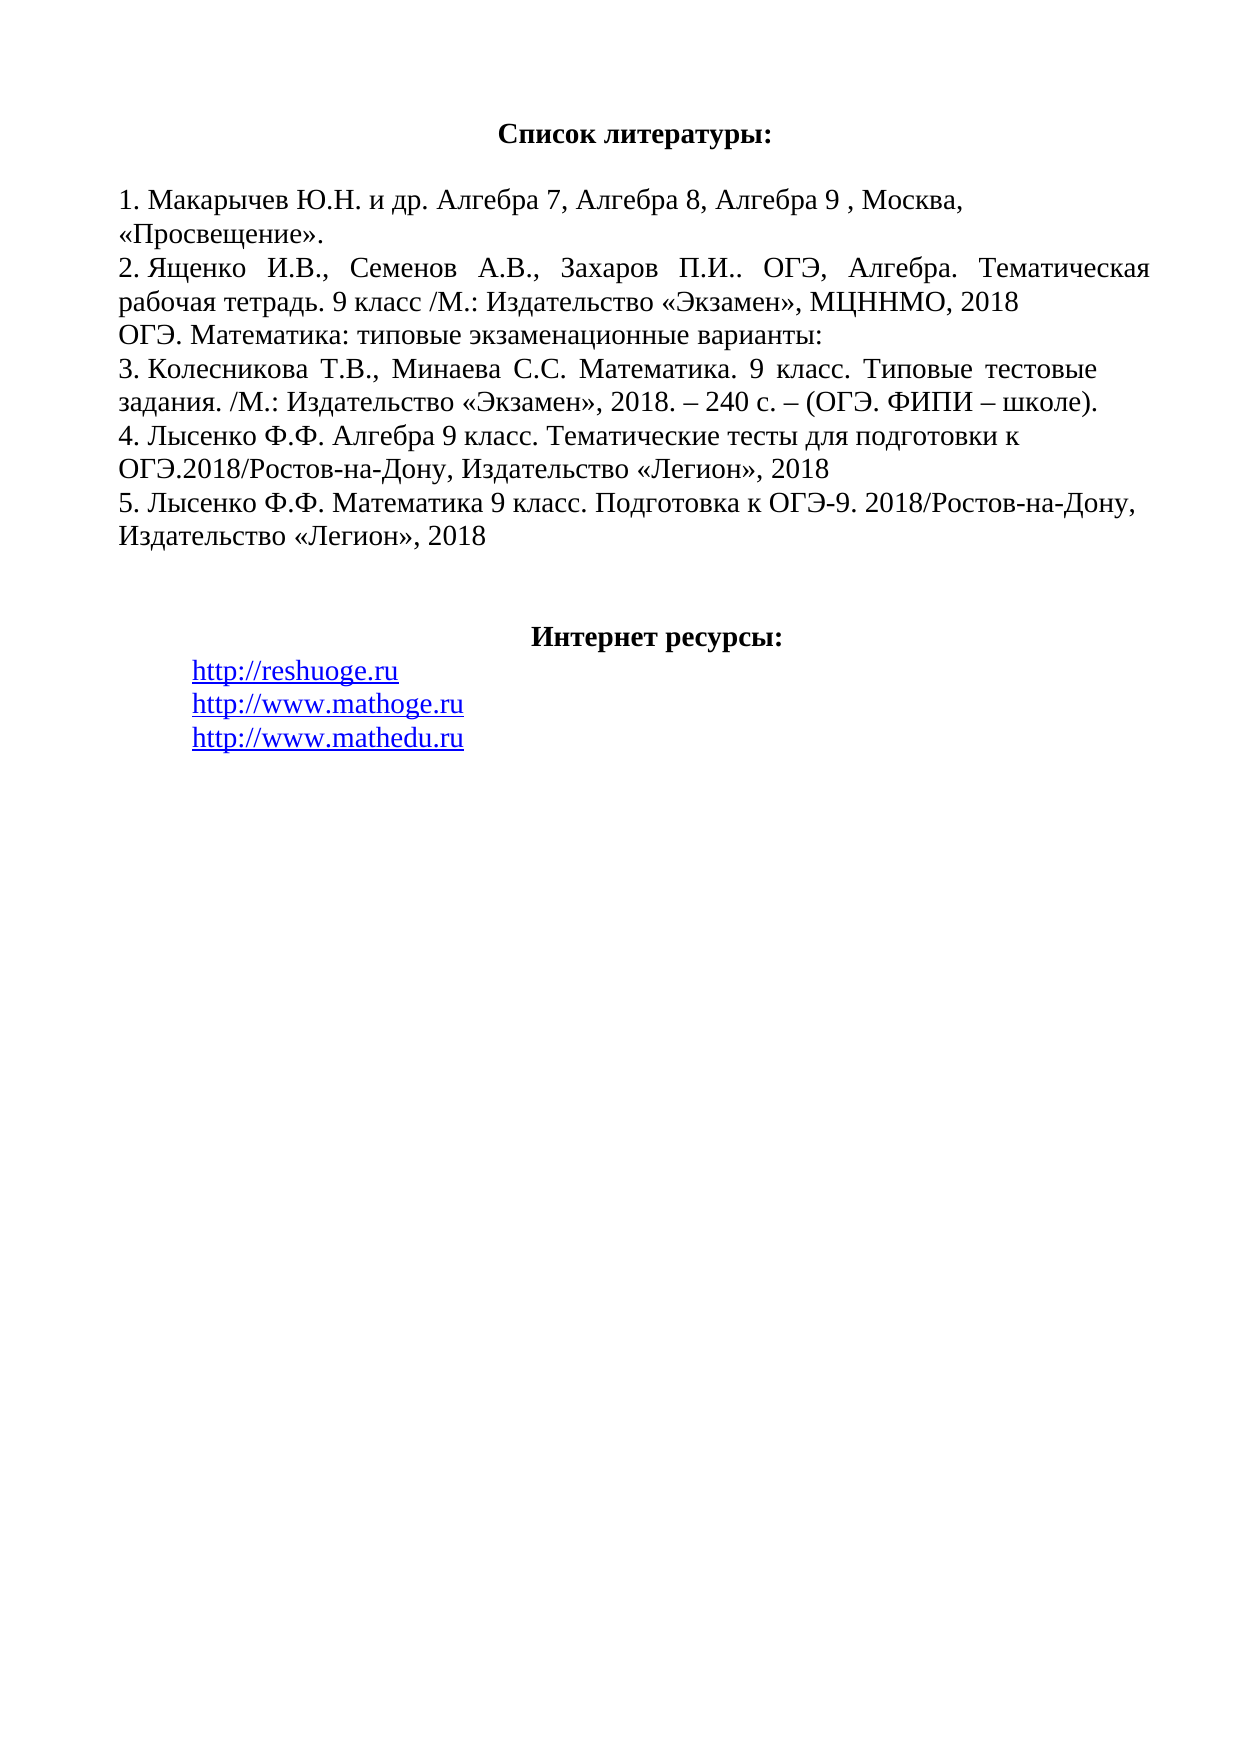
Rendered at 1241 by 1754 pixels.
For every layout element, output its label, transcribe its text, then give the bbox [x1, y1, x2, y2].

list Лысенко Ф.Ф. Алгебра 9 класс. Тематические тесты для подготовки к ОГЭ.2018/Ростов-на-Дону, Издательство «Легион», 2018 [118, 418, 1020, 485]
text «Просвещение». [118, 217, 1194, 250]
subtitle Интернет ресурсы: [531, 620, 1194, 653]
subtitle Список литературы: [185, 116, 1085, 150]
list Ященко И.В., Семенов А.В., Захаров П.И.. ОГЭ, Алгебра. Тематическая рабочая тетрадь. 9 класс /М.: Издательство «Экзамен», МЦННМО, 2018 [118, 250, 1151, 317]
list Лысенко Ф.Ф. Математика 9 класс. Подготовка к ОГЭ-9. 2018/Ростов-на-Дону, Издательство «Легион», 2018 [118, 485, 1136, 552]
list Макарычев Ю.Н. и др. Алгебра 7, Алгебра 8, Алгебра 9 , Москва, [118, 183, 1194, 217]
list Колесникова Т.В., Минаева С.С. Математика. 9 класс. Типовые тестовые задания. /М.: Издательство «Экзамен», 2018. – 240 с. – (ОГЭ. ФИПИ – школе). [118, 351, 1098, 418]
text ОГЭ. Математика: типовые экзаменационные варианты: [118, 317, 1194, 351]
text http://reshuoge.ru http://www.mathoge.ru http://www.mathedu.ru [192, 653, 466, 754]
